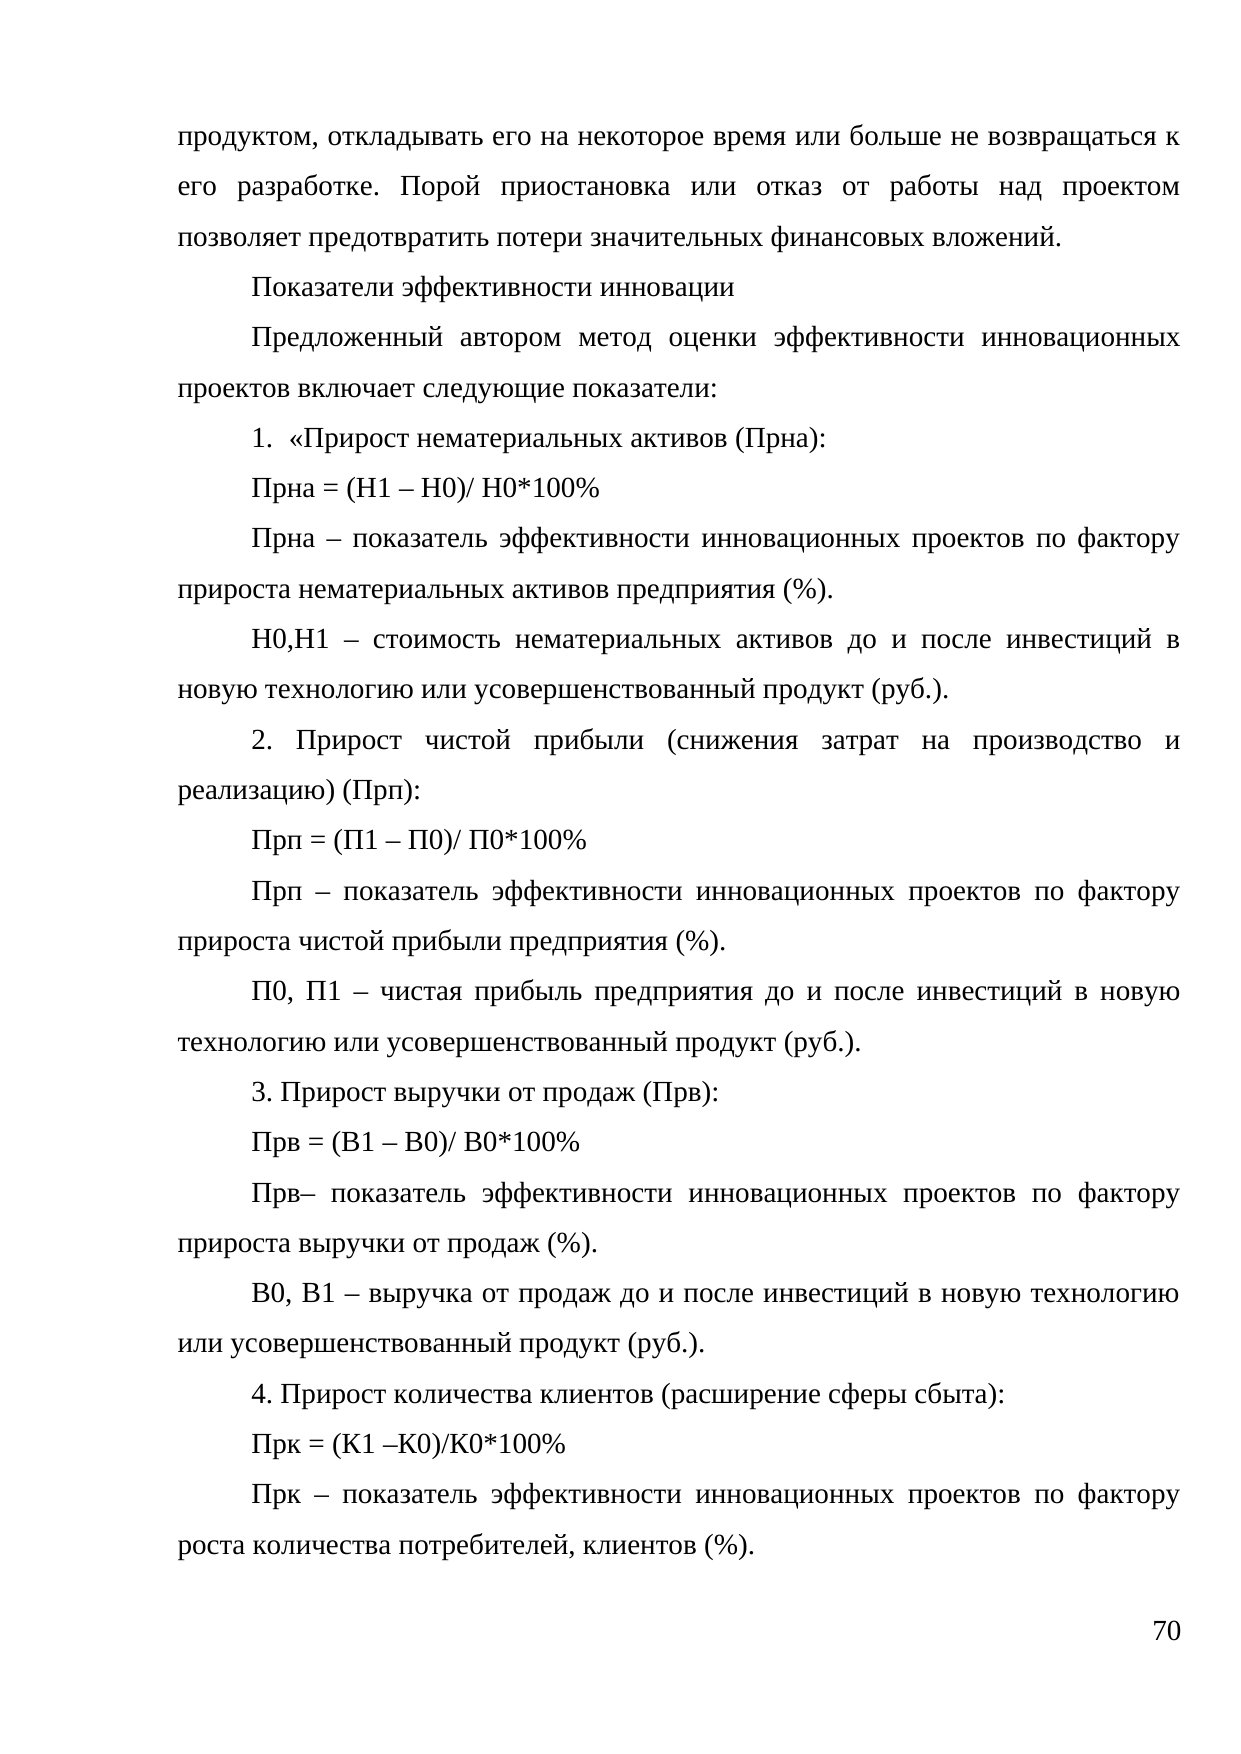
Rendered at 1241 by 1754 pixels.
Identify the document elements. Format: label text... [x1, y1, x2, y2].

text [177, 118, 1181, 252]
text Показатели эффективности инновации [177, 269, 1181, 303]
text Н0,Н1 – стоимость нематериальных активов до и после инвестиций в новую технологию или усовершенствованный продукт (руб.). [177, 621, 1181, 705]
text П0, П1 – чистая прибыль предприятия до и после инвестиций в новую технологию или усовершенствованный продукт (руб.). [177, 973, 1181, 1057]
text Прп = (П1 – П0)/ П0*100% [177, 822, 1181, 856]
text 4. Прирост количества клиентов (расширение сферы сбыта): [177, 1376, 1181, 1409]
text В0, В1 – выручка от продаж до и после инвестиций в новую технологию или усовершенствованный продукт (руб.). [177, 1275, 1181, 1359]
text Прв– показатель эффективности инновационных проектов по фактору прироста выручки от продаж (%). [177, 1175, 1181, 1258]
text Прк = (К1 –К0)/К0*100% [177, 1426, 1181, 1460]
list «Прирост нематериальных активов (Прна): [251, 420, 1181, 453]
text Прв = (В1 – В0)/ В0*100% [177, 1124, 1181, 1158]
text Прп – показатель эффективности инновационных проектов по фактору прироста чистой прибыли предприятия (%). [177, 873, 1181, 957]
text 2. Прирост чистой прибыли (снижения затрат на производство и реализацию) (Прп): [177, 722, 1181, 806]
text Предложенный автором метод оценки эффективности инновационных проектов включает следующие показатели: [177, 319, 1181, 403]
text Прна – показатель эффективности инновационных проектов по фактору прироста нематериальных активов предприятия (%). [177, 521, 1181, 604]
text Прна = (Н1 – Н0)/ Н0*100% [177, 470, 1181, 504]
text Прк – показатель эффективности инновационных проектов по фактору роста количества потребителей, клиентов (%). [177, 1477, 1181, 1560]
text 3. Прирост выручки от продаж (Прв): [177, 1074, 1181, 1108]
